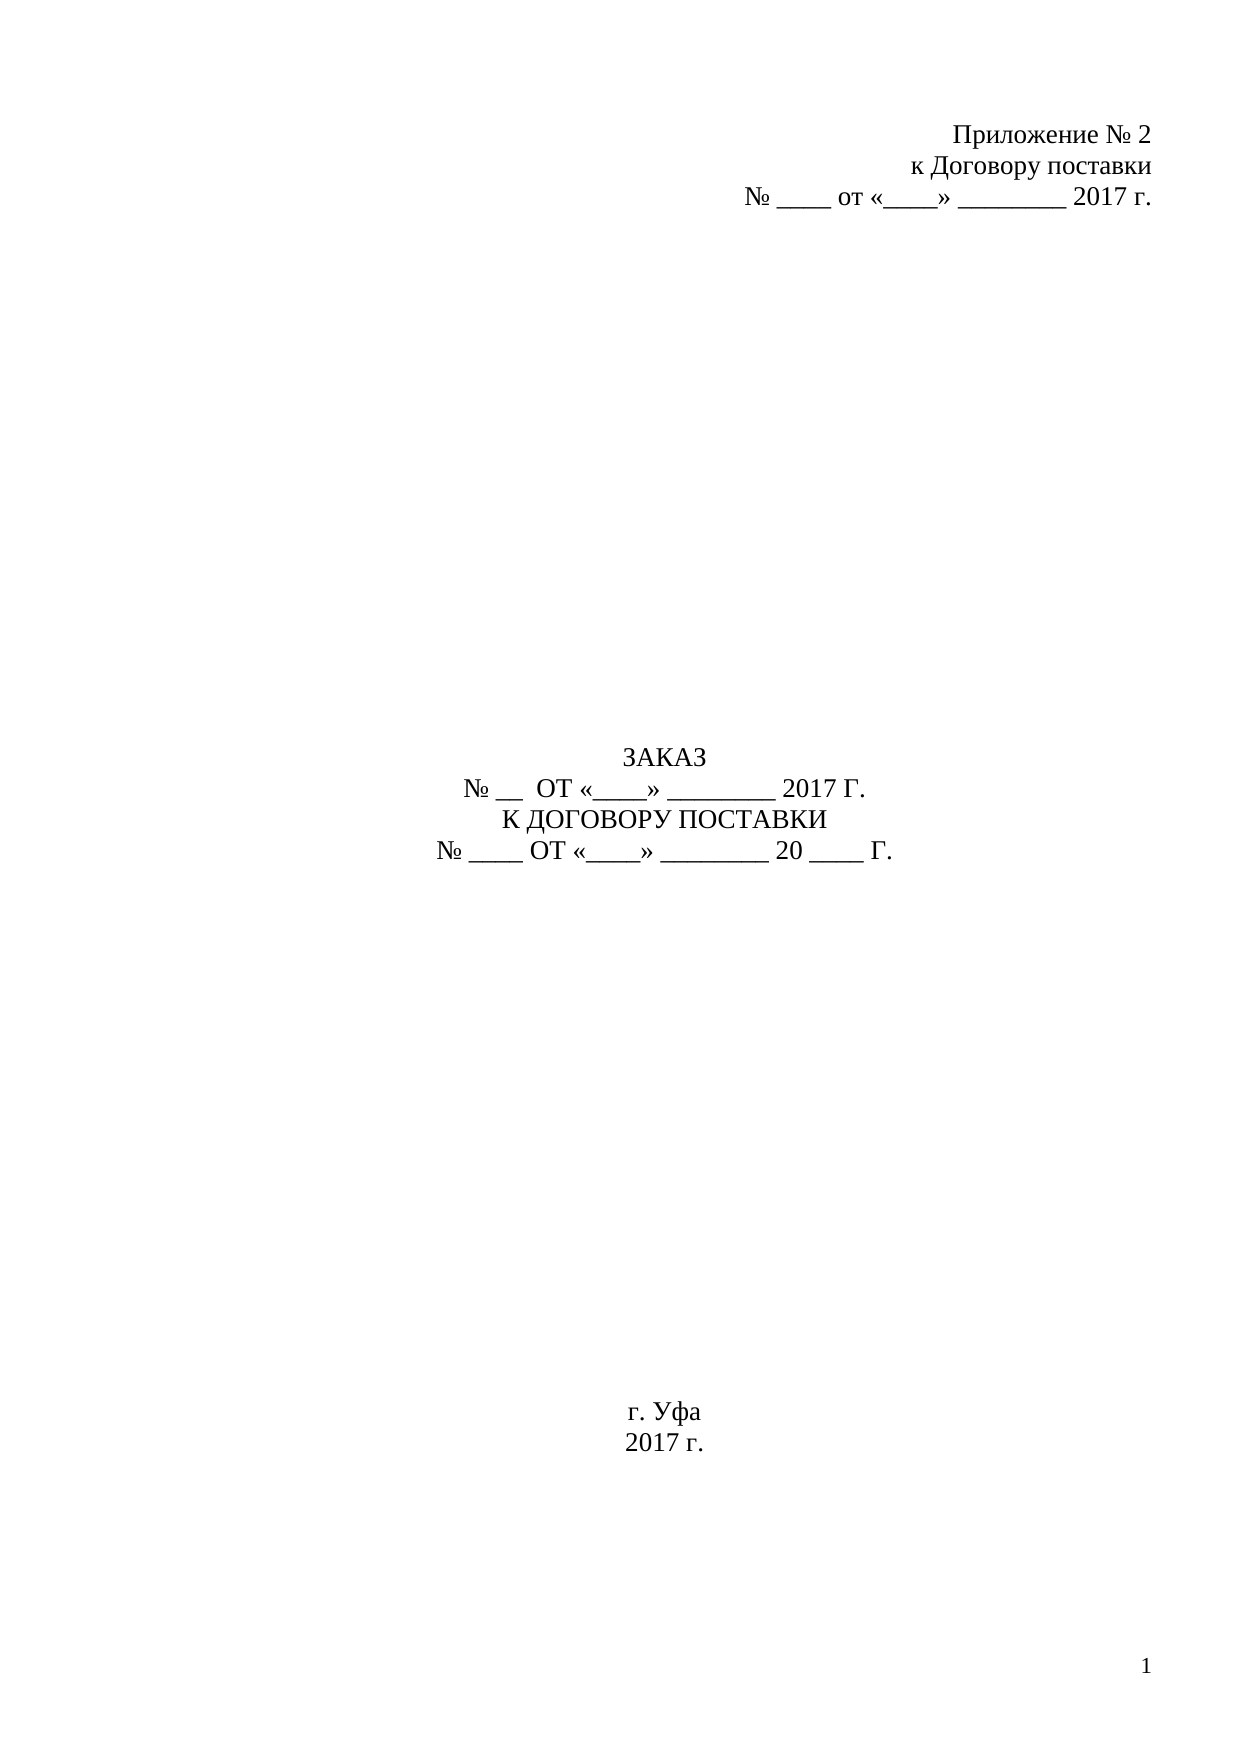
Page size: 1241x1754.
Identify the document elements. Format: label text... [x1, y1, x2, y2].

text № ____ от «____» ________ 2017 г. [177, 180, 1152, 212]
text к Договору поставки [177, 149, 1152, 180]
text № __ ОТ «____» ________ 2017 Г. [177, 772, 1152, 803]
text г. Уфа [177, 1395, 1152, 1426]
text ЗАКАЗ [177, 741, 1152, 772]
text № ____ ОТ «____» ________ 20 ____ Г. [177, 834, 1152, 866]
text Приложение № 2 [177, 118, 1152, 149]
text К ДОГОВОРУ ПОСТАВКИ [177, 803, 1152, 834]
text 2017 г. [177, 1426, 1152, 1457]
